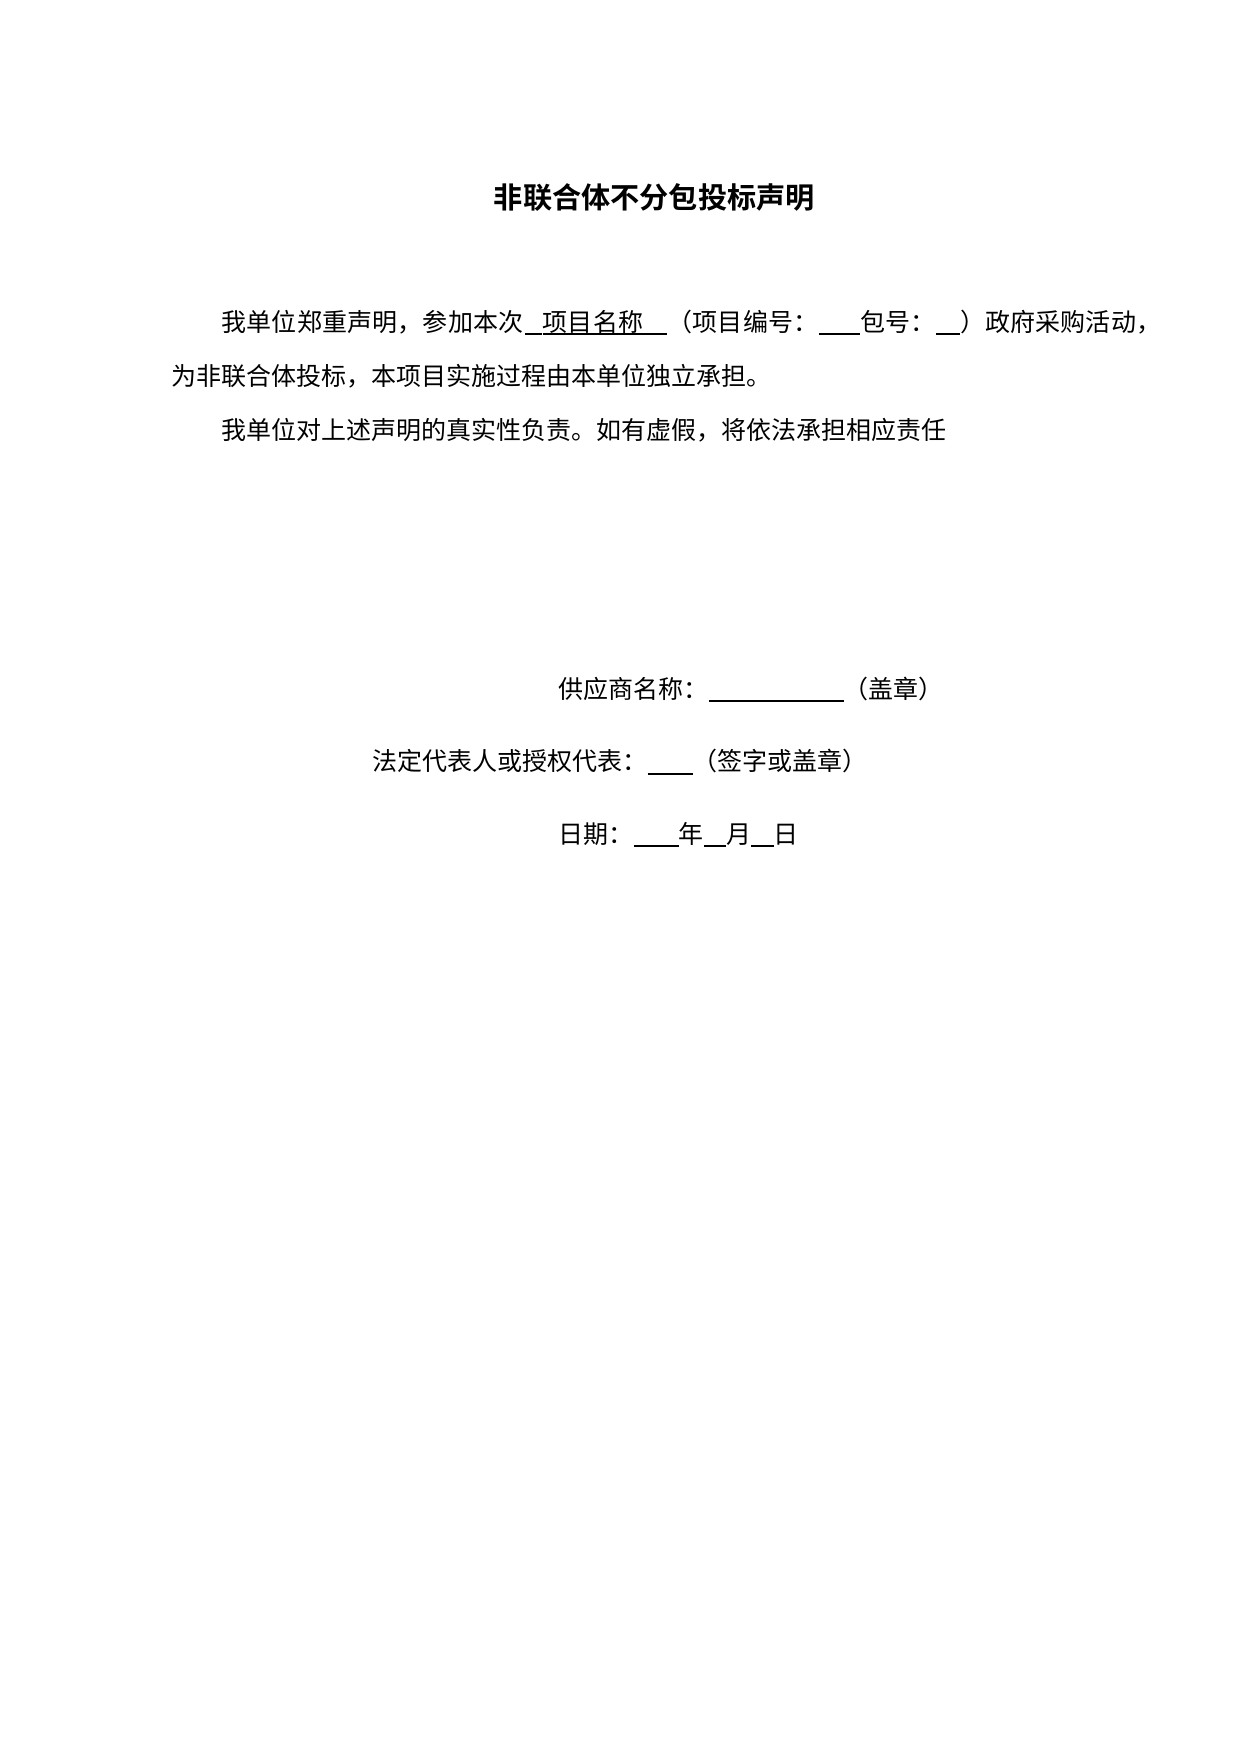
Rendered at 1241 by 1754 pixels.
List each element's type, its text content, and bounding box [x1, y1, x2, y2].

text 非联合体不分包投标声明 [171, 175, 1137, 217]
text 法定代表人或授权代表： （签字或盖章） [171, 742, 1137, 778]
text 供应商名称： （盖章） [171, 669, 1137, 706]
text 我单位对上述声明的真实性负责。如有虚假，将依法承担相应责任 [171, 411, 1137, 447]
text 日期： 年 月 日 [171, 814, 1137, 851]
text 我单位郑重声明，参加本次 项目名称 （项目编号： 包号： ）政府采购活动，为非联合体投标，本项目实施过程由本单位独立承担。 [171, 302, 1137, 393]
